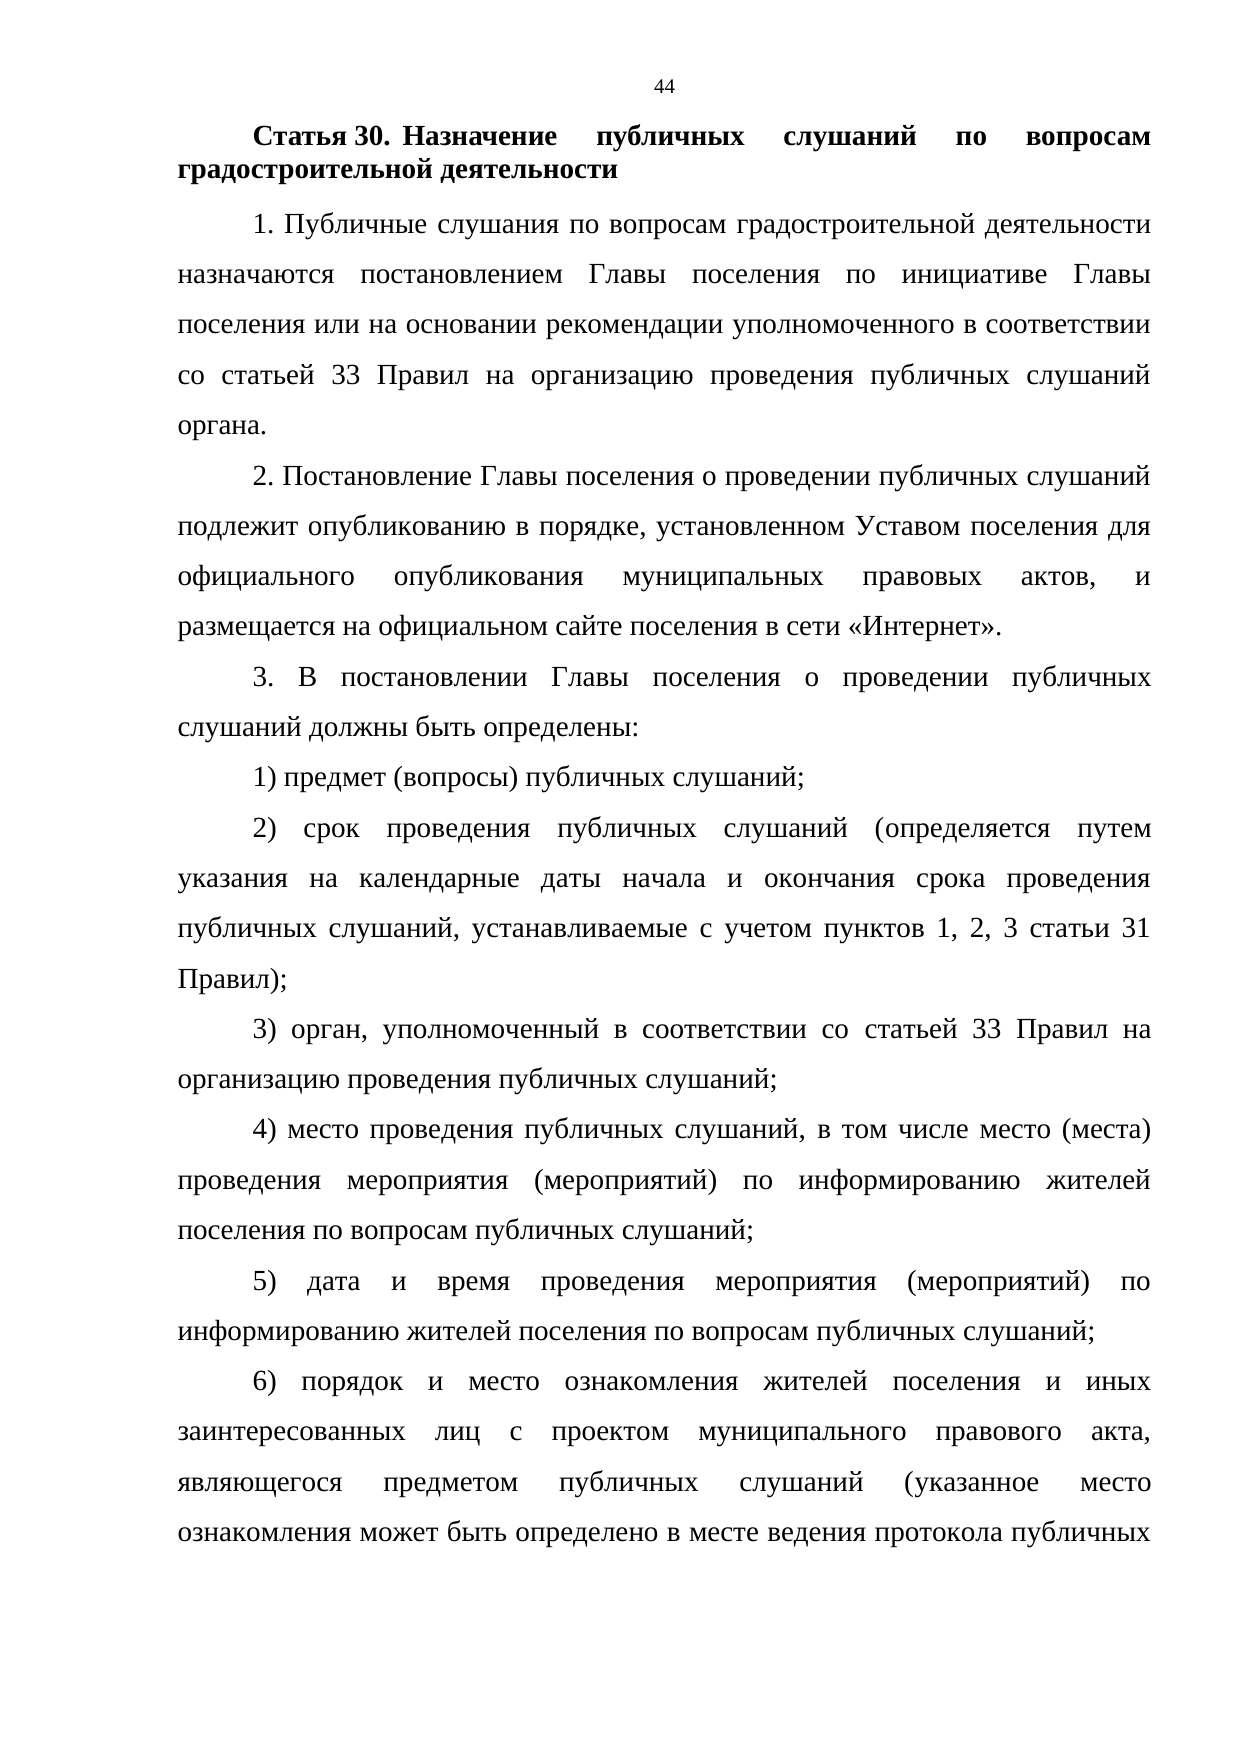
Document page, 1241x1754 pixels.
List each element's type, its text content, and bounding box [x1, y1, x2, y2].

subtitle Назначение публичных слушаний по вопросам градостроительной деятельности [177, 118, 1152, 185]
text 5) дата и время проведения мероприятия (мероприятий) по информированию жителей поселения по вопросам публичных слушаний; [177, 1263, 1152, 1346]
text 4) место проведения публичных слушаний, в том числе место (места) проведения мероприятия (мероприятий) по информированию жителей поселения по вопросам публичных слушаний; [177, 1112, 1152, 1246]
text 2. Постановление Главы поселения о проведении публичных слушаний подлежит опубликованию в порядке, установленном Уставом поселения для официального опубликования муниципальных правовых актов, и размещается на официальном сайте поселения в сети «Интернет». [177, 458, 1152, 642]
text 2) срок проведения публичных слушаний (определяется путем указания на календарные даты начала и окончания срока проведения публичных слушаний, устанавливаемые с учетом пунктов 1, 2, 3 статьи 31 Правил); [177, 810, 1152, 994]
text 1. Публичные слушания по вопросам градостроительной деятельности назначаются постановлением Главы поселения по инициативе Главы поселения или на основании рекомендации уполномоченного в соответствии со статьей 33 Правил на организацию проведения публичных слушаний органа. [177, 206, 1152, 441]
text 1) предмет (вопросы) публичных слушаний; [177, 759, 1152, 793]
text 3. В постановлении Главы поселения о проведении публичных слушаний должны быть определены: [177, 659, 1152, 743]
text 3) орган, уполномоченный в соответствии со статьей 33 Правил на организацию проведения публичных слушаний; [177, 1011, 1152, 1095]
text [177, 1363, 1152, 1548]
